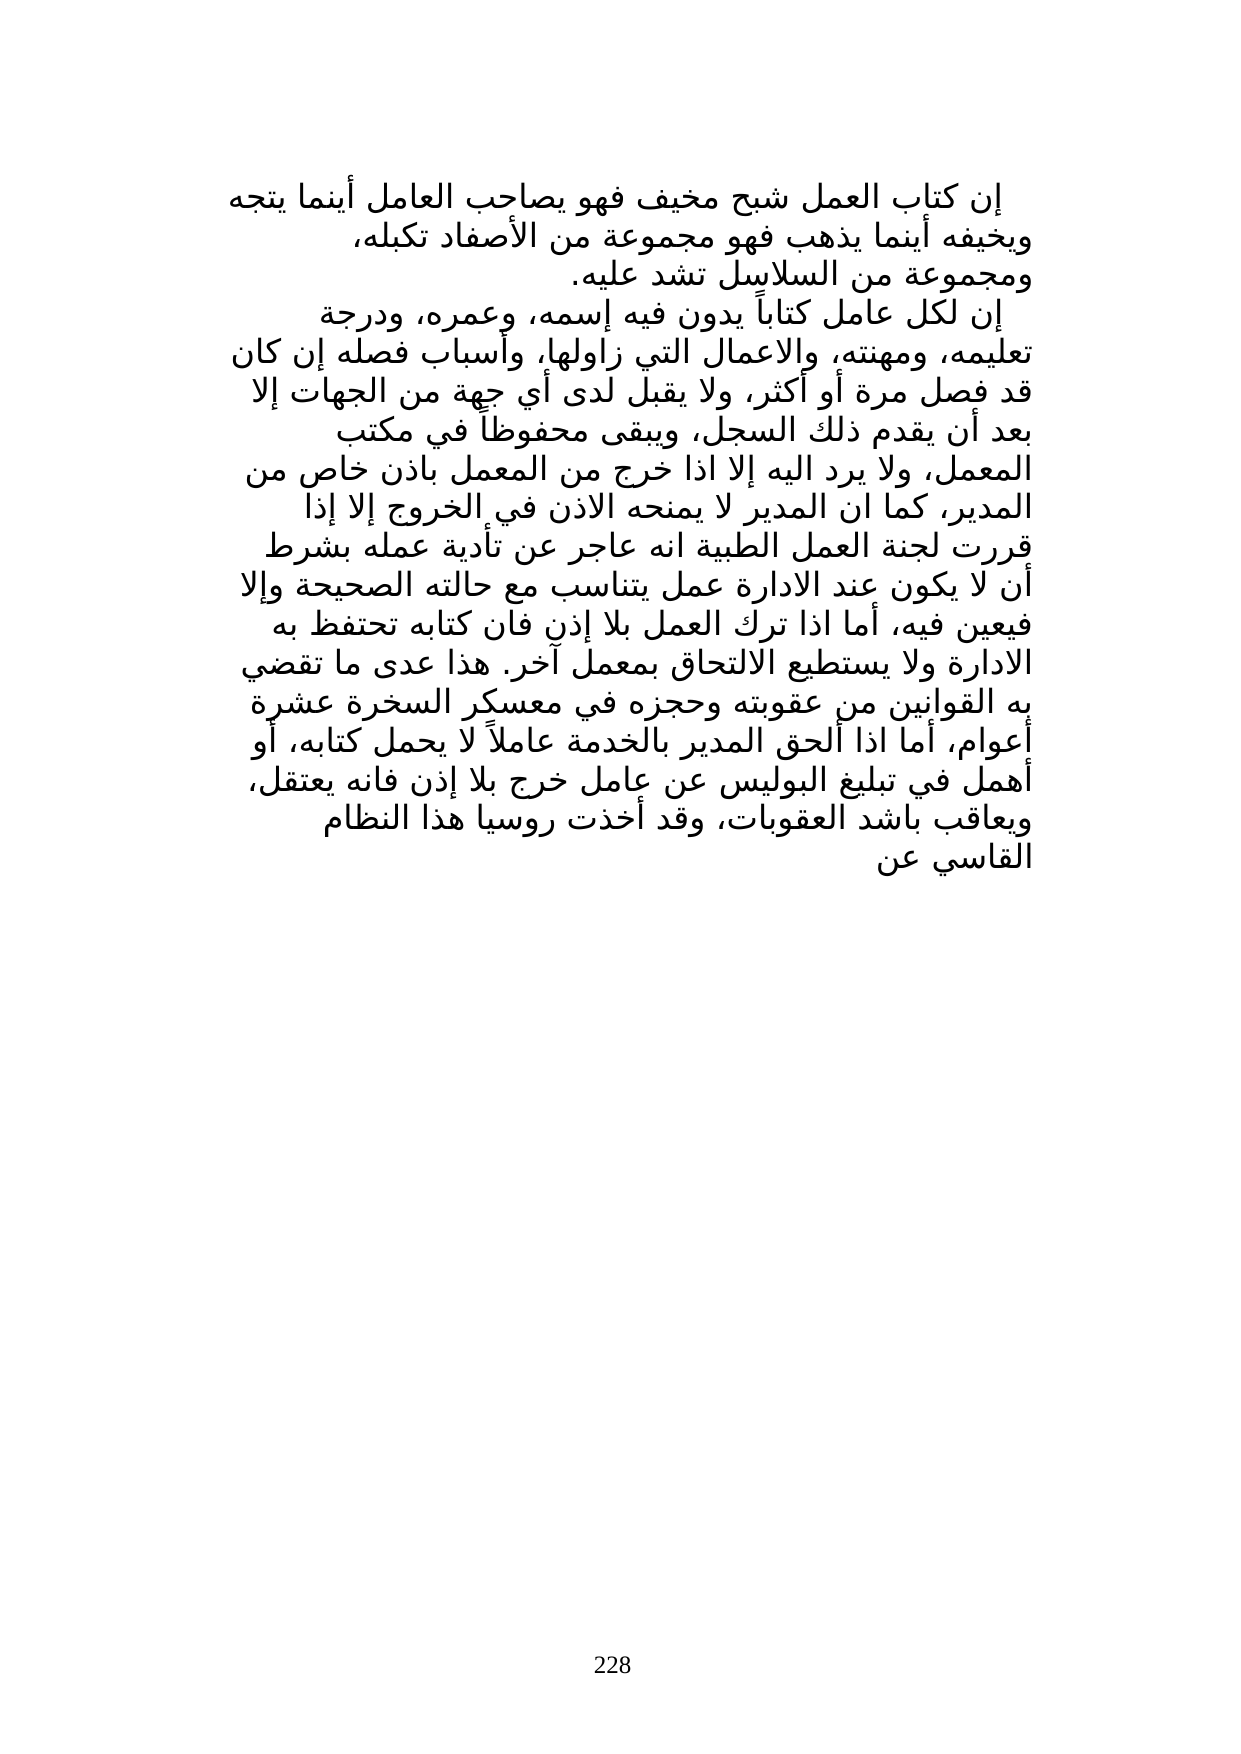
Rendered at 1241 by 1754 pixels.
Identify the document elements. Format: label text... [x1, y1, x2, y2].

text إن كتاب العمل شبح مخيف فهو يصاحب العامل أينما يتجه ويخيفه أينما يذهب فهو مجموعة من الأصفاد تكبله، ومجموعة من السلاسل تشد عليه. [222, 177, 1033, 294]
text إن لكل عامل كتاباً يدون فيه إسمه، وعمره، ودرجة تعليمه، ومهنته، والاعمال التي زاولها، وأسباب فصله إن كان قد فصل مرة أو أكثر، ولا يقبل لدى أي جهة من الجهات إلا بعد أن يقدم ذلك السجل، ويبقى محفوظاً في مكتب المعمل، ولا يرد اليه إلا اذا خرج من المعمل باذن خاص من المدير، كما ان المدير لا يمنحه الاذن في الخروج إلا إذا قررت لجنة العمل الطبية انه عاجر عن تأدية عمله بشرط أن لا يكون عند الادارة عمل يتناسب مع حالته الصحيحة وإلا فيعين فيه، أما اذا ترك العمل بلا إذن فان كتابه تحتفظ به الادارة ولا يستطيع الالتحاق بمعمل آخر. هذا عدى ما تقضي به القوانين من عقوبته وحجزه في معسكر السخرة عشرة أعوام، أما اذا ألحق المدير بالخدمة عاملاً لا يحمل كتابه، أو أهمل في تبليغ البوليس عن عامل خرج بلا إذن فانه يعتقل، ويعاقب باشد العقوبات، وقد أخذت روسيا هذا النظام القاسي عن [222, 294, 1033, 877]
